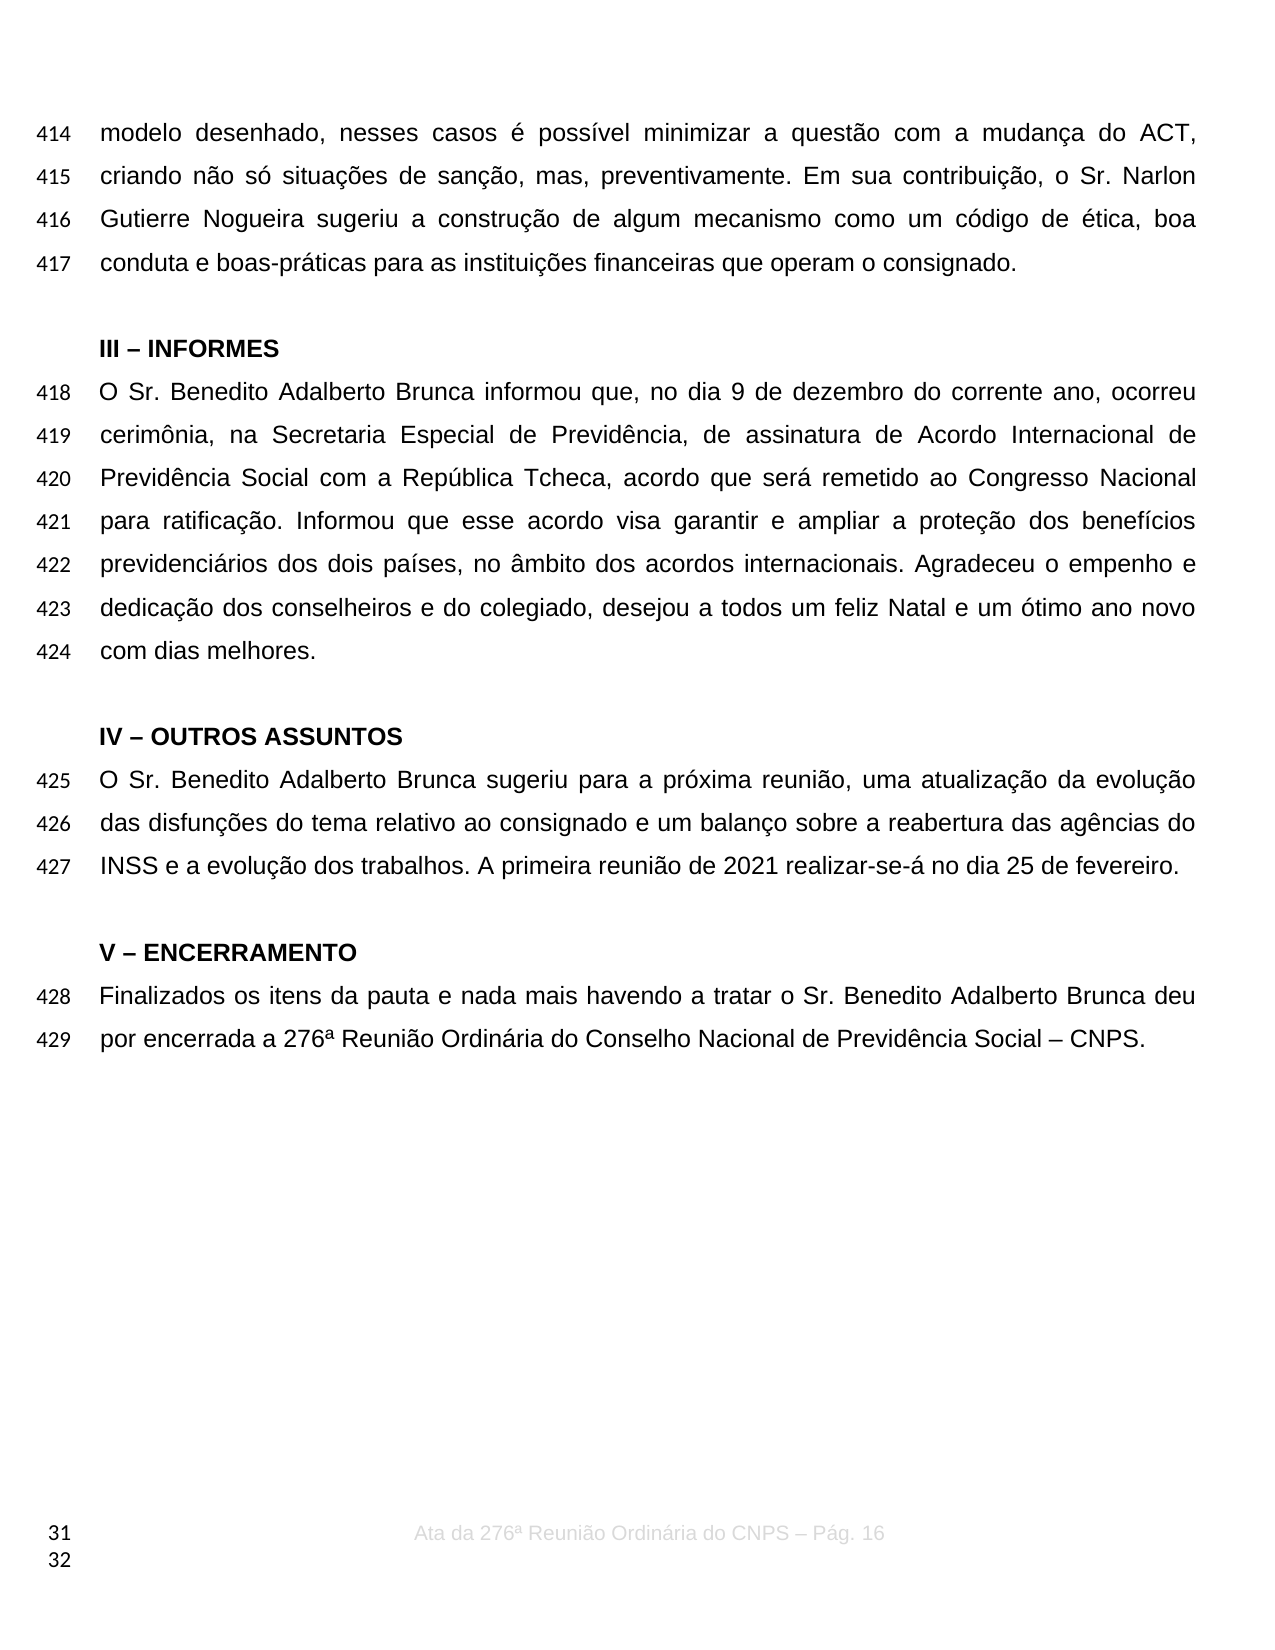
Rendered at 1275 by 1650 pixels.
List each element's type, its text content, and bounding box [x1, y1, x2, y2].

text V – ENCERRAMENTO [99, 937, 1198, 966]
text O Sr. Benedito Adalberto Brunca sugeriu para a próxima reunião, uma atualização da evolução das disfunções do tema relativo ao consignado e um balanço sobre a reabertura das agências do INSS e a evolução dos trabalhos. A primeira reunião de 2021 realizar-se-á no dia 25 de fevereiro. [99, 765, 1198, 880]
text III – INFORMES [99, 334, 1198, 362]
text O Sr. Benedito Adalberto Brunca informou que, no dia 9 de dezembro do corrente ano, ocorreu cerimônia, na Secretaria Especial de Previdência, de assinatura de Acordo Internacional de Previdência Social com a República Tcheca, acordo que será remetido ao Congresso Nacional para ratificação. Informou que esse acordo visa garantir e ampliar a proteção dos benefícios previdenciários dos dois países, no âmbito dos acordos internacionais. Agradeceu o empenho e dedicação dos conselheiros e do colegiado, desejou a todos um feliz Natal e um ótimo ano novo com dias melhores. [99, 377, 1198, 664]
text IV – OUTROS ASSUNTOS [99, 722, 1198, 751]
text Finalizados os itens da pauta e nada mais havendo a tratar o Sr. Benedito Adalberto Brunca deu por encerrada a 276ª Reunião Ordinária do Conselho Nacional de Previdência Social – CNPS. [99, 981, 1198, 1052]
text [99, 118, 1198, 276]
